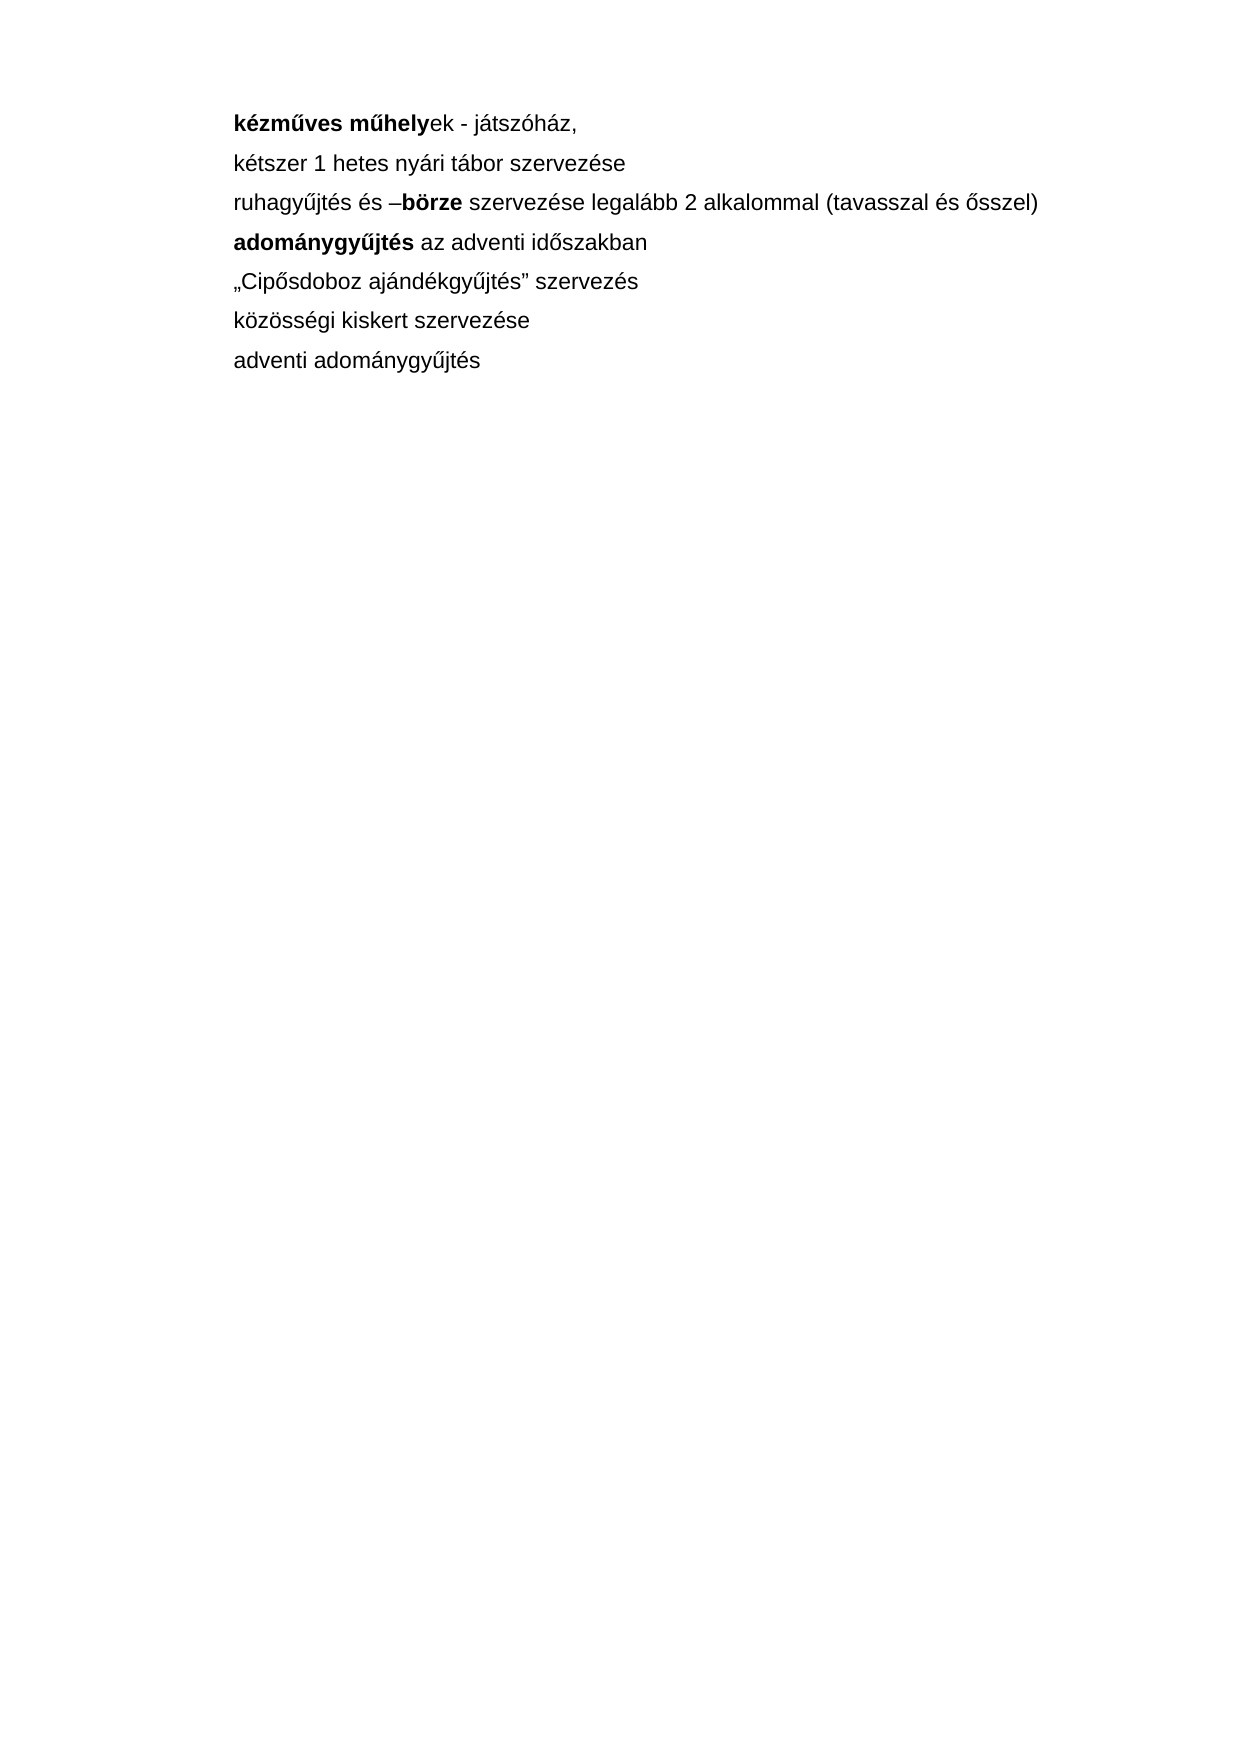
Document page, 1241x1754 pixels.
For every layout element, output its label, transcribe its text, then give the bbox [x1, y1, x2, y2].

list ruhagyűjtés és –börze szervezése legalább 2 alkalommal (tavasszal és ősszel) [233, 189, 1081, 215]
list kézműves műhelyek - játszóház, [233, 110, 1081, 136]
list közösségi kiskert szervezése [233, 307, 1081, 334]
list „Cipősdoboz ajándékgyűjtés” szervezés [233, 268, 1081, 294]
list adventi adománygyűjtés [233, 347, 1081, 373]
list kétszer 1 hetes nyári tábor szervezése [233, 149, 1081, 176]
list adománygyűjtés az adventi időszakban [233, 228, 1081, 255]
